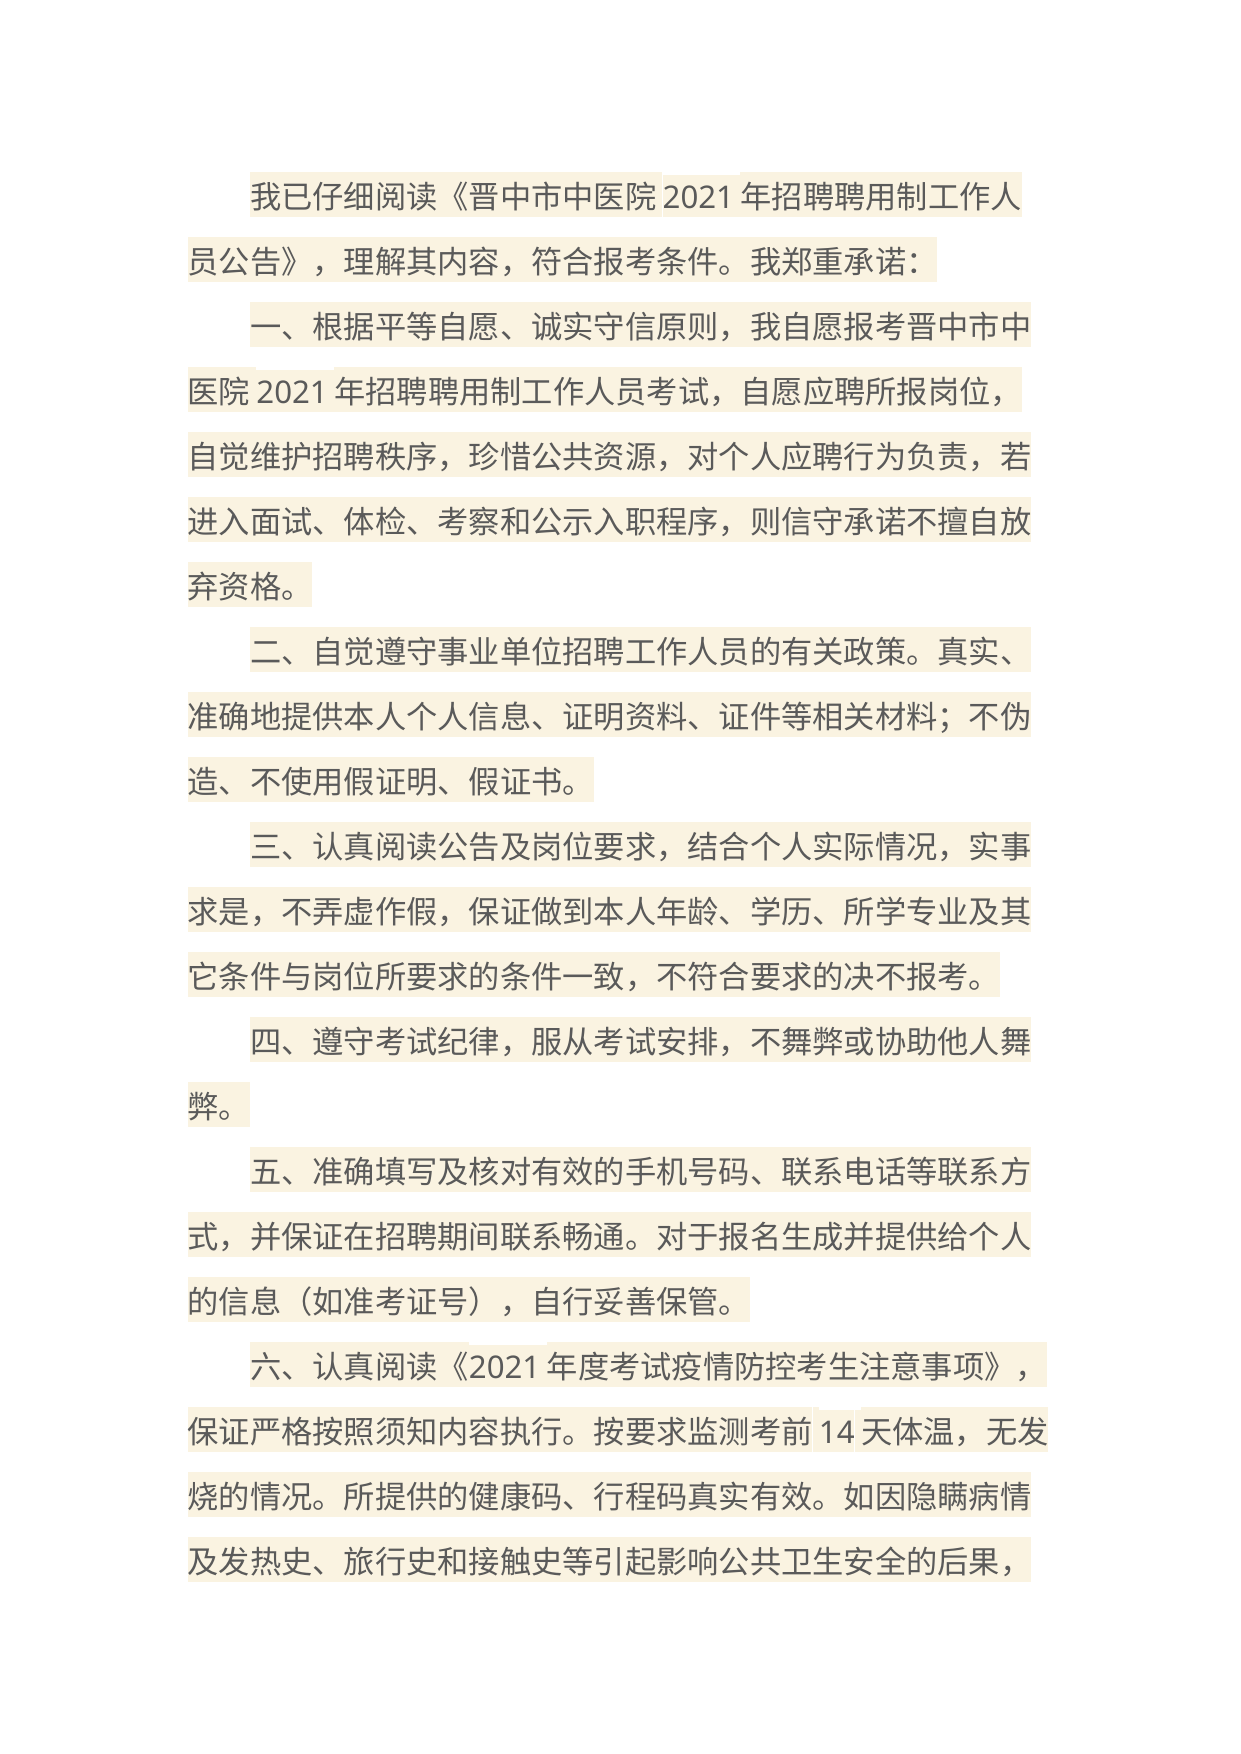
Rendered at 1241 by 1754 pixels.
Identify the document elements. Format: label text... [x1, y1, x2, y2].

text 一、根据平等自愿、诚实守信原则，我自愿报考晋中市中医院2021年招聘聘用制工作人员考试，自愿应聘所报岗位，自觉维护招聘秩序，珍惜公共资源，对个人应聘行为负责，若进入面试、体检、考察和公示入职程序，则信守承诺不擅自放弃资格。 [187, 292, 1053, 617]
text 四、遵守考试纪律，服从考试安排，不舞弊或协助他人舞弊。 [187, 1007, 1053, 1137]
text 二、自觉遵守事业单位招聘工作人员的有关政策。真实、准确地提供本人个人信息、证明资料、证件等相关材料；不伪造、不使用假证明、假证书。 [187, 617, 1053, 812]
text 三、认真阅读公告及岗位要求，结合个人实际情况，实事求是，不弄虚作假，保证做到本人年龄、学历、所学专业及其它条件与岗位所要求的条件一致，不符合要求的决不报考。 [187, 812, 1053, 1007]
text 五、准确填写及核对有效的手机号码、联系电话等联系方式，并保证在招聘期间联系畅通。对于报名生成并提供给个人的信息（如准考证号），自行妥善保管。 [187, 1137, 1053, 1332]
text 我已仔细阅读《晋中市中医院2021年招聘聘用制工作人员公告》，理解其内容，符合报考条件。我郑重承诺： [187, 162, 1053, 292]
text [187, 1332, 1053, 1592]
